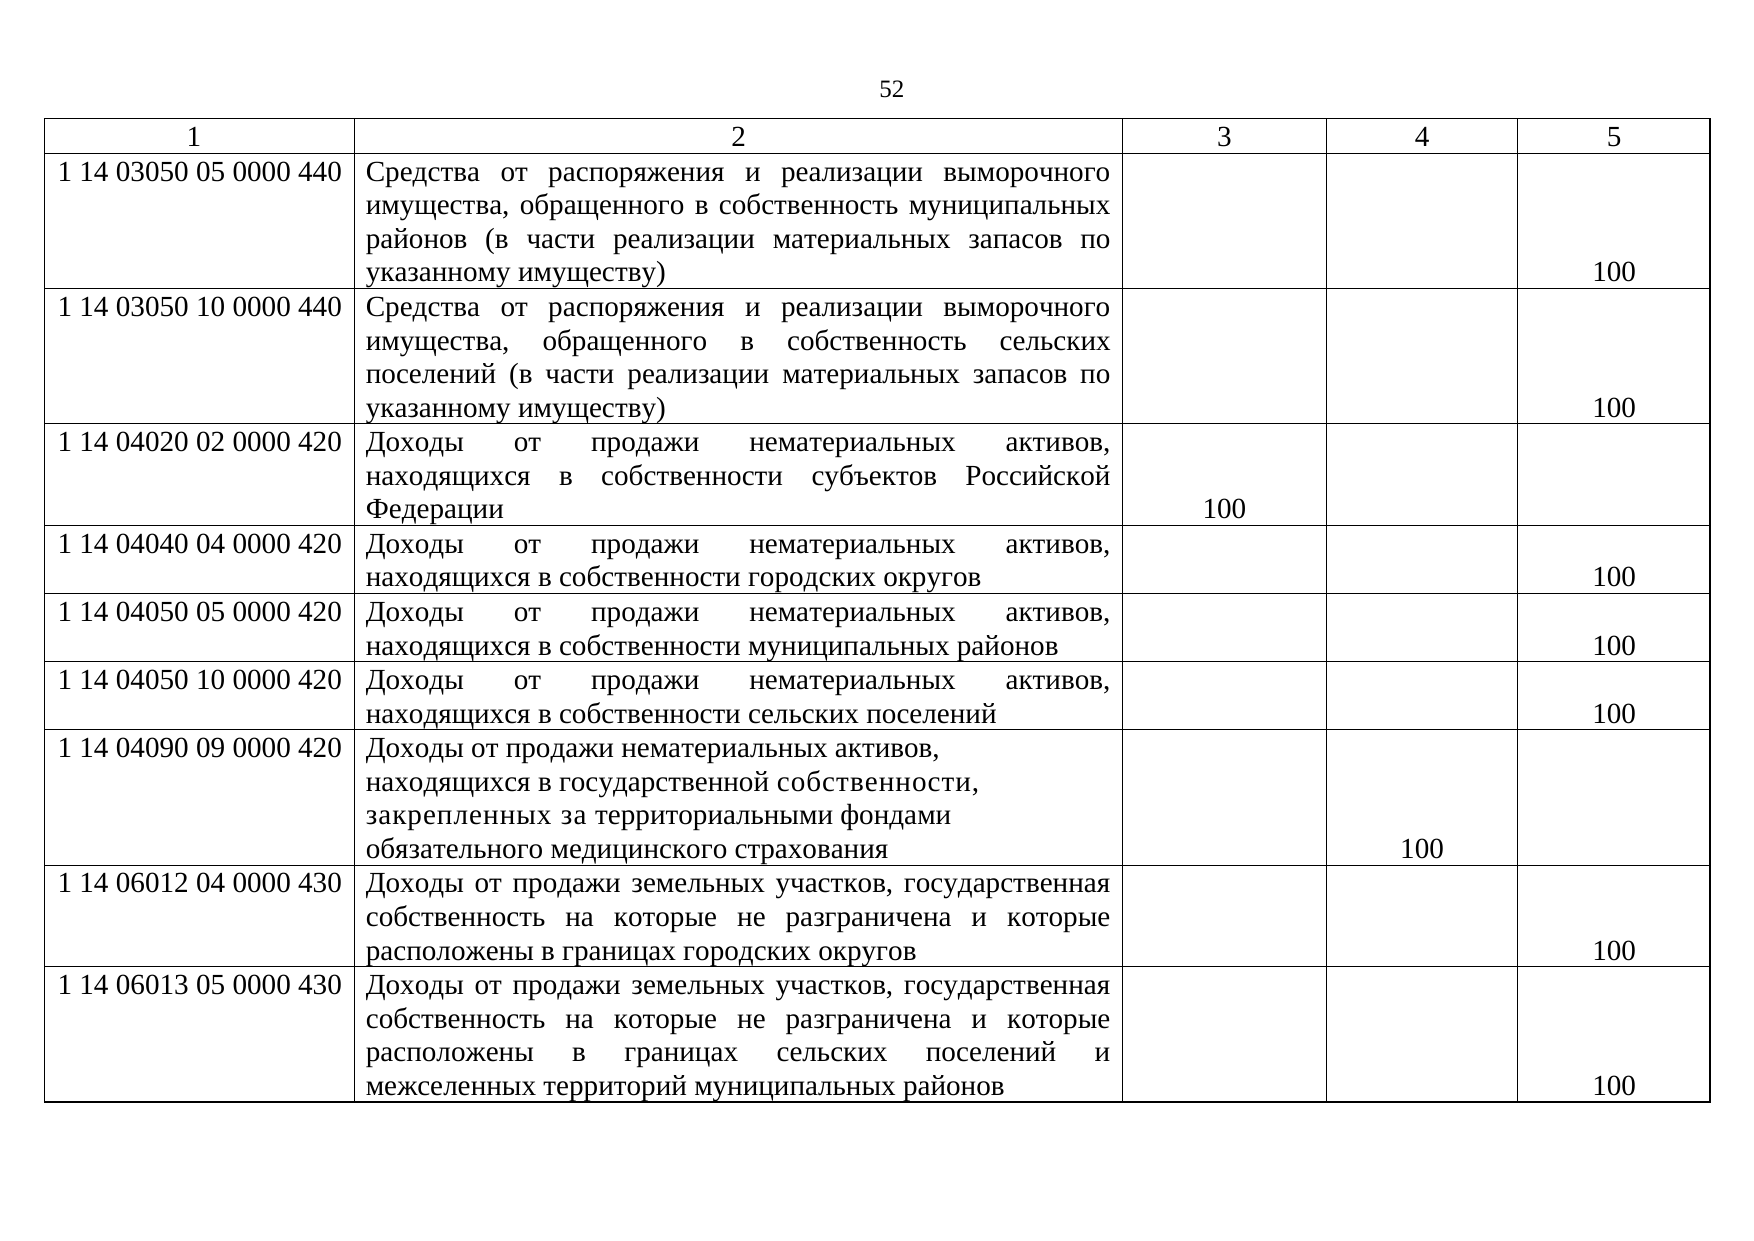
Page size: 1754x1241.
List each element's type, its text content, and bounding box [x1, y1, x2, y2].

table_cell 1 14 04090 09 0000 420 [45, 730, 354, 864]
table_cell Доходы от продажи земельных участков, государственная собственность на которые не разграничена и которые расположены в границах сельских поселений и межселенных территорий муниципальных районов [355, 967, 1122, 1101]
table_cell Средства от распоряжения и реализации выморочного имущества, обращенного в собственность муниципальных районов (в части реализации материальных запасов по указанному имуществу) [355, 154, 1122, 288]
table_cell [1123, 730, 1326, 864]
table_cell 100 [1123, 424, 1326, 525]
table_cell [1518, 730, 1709, 864]
table_header 5 [1518, 119, 1709, 153]
table_cell [1123, 662, 1326, 729]
table_cell 1 14 03050 05 0000 440 [45, 154, 354, 288]
table_cell [1123, 594, 1326, 661]
table_cell 1 14 03050 10 0000 440 [45, 289, 354, 423]
table_header 3 [1123, 119, 1326, 153]
table_cell 100 [1518, 526, 1709, 593]
table_cell [1327, 662, 1517, 729]
table_cell 100 [1518, 594, 1709, 661]
table_cell 100 [1518, 866, 1709, 966]
table_cell 100 [1518, 289, 1709, 423]
table_cell [1123, 154, 1326, 288]
table_cell Доходы от продажи нематериальных активов, находящихся в собственности сельских поселений [355, 662, 1122, 729]
table_cell [1123, 866, 1326, 966]
table_cell 1 14 04050 10 0000 420 [45, 662, 354, 729]
table_cell Доходы от продажи нематериальных активов, находящихся в собственности субъектов Российской Федерации [355, 424, 1122, 525]
table_cell Доходы от продажи земельных участков, государственная собственность на которые не разграничена и которые расположены в границах городских округов [355, 866, 1122, 966]
table_header 2 [355, 119, 1122, 153]
table_cell [1327, 594, 1517, 661]
table_cell [1518, 424, 1709, 525]
table_cell [1123, 289, 1326, 423]
table_cell [1123, 967, 1326, 1101]
table_cell [1327, 424, 1517, 525]
table_header 1 [45, 119, 354, 153]
table_cell Доходы от продажи нематериальных активов, находящихся в государственной собственности, закрепленных за территориальными фондами обязательного медицинского страхования [355, 730, 1122, 864]
table_cell [1327, 154, 1517, 288]
table_cell 1 14 06012 04 0000 430 [45, 866, 354, 966]
table_cell [1327, 866, 1517, 966]
table_cell 100 [1518, 662, 1709, 729]
table_cell [1327, 967, 1517, 1101]
table_cell Средства от распоряжения и реализации выморочного имущества, обращенного в собственность сельских поселений (в части реализации материальных запасов по указанному имуществу) [355, 289, 1122, 423]
table_cell 1 14 04040 04 0000 420 [45, 526, 354, 593]
table_cell 1 14 06013 05 0000 430 [45, 967, 354, 1101]
table_cell 100 [1518, 967, 1709, 1101]
table_cell [1327, 289, 1517, 423]
table_cell 100 [1518, 154, 1709, 288]
table_header 4 [1327, 119, 1517, 153]
table_cell [1123, 526, 1326, 593]
table_cell 1 14 04020 02 0000 420 [45, 424, 354, 525]
table_cell 1 14 04050 05 0000 420 [45, 594, 354, 661]
table_cell Доходы от продажи нематериальных активов, находящихся в собственности муниципальных районов [355, 594, 1122, 661]
table_cell [1327, 526, 1517, 593]
table_cell 100 [1327, 730, 1517, 864]
table_cell Доходы от продажи нематериальных активов, находящихся в собственности городских округов [355, 526, 1122, 593]
